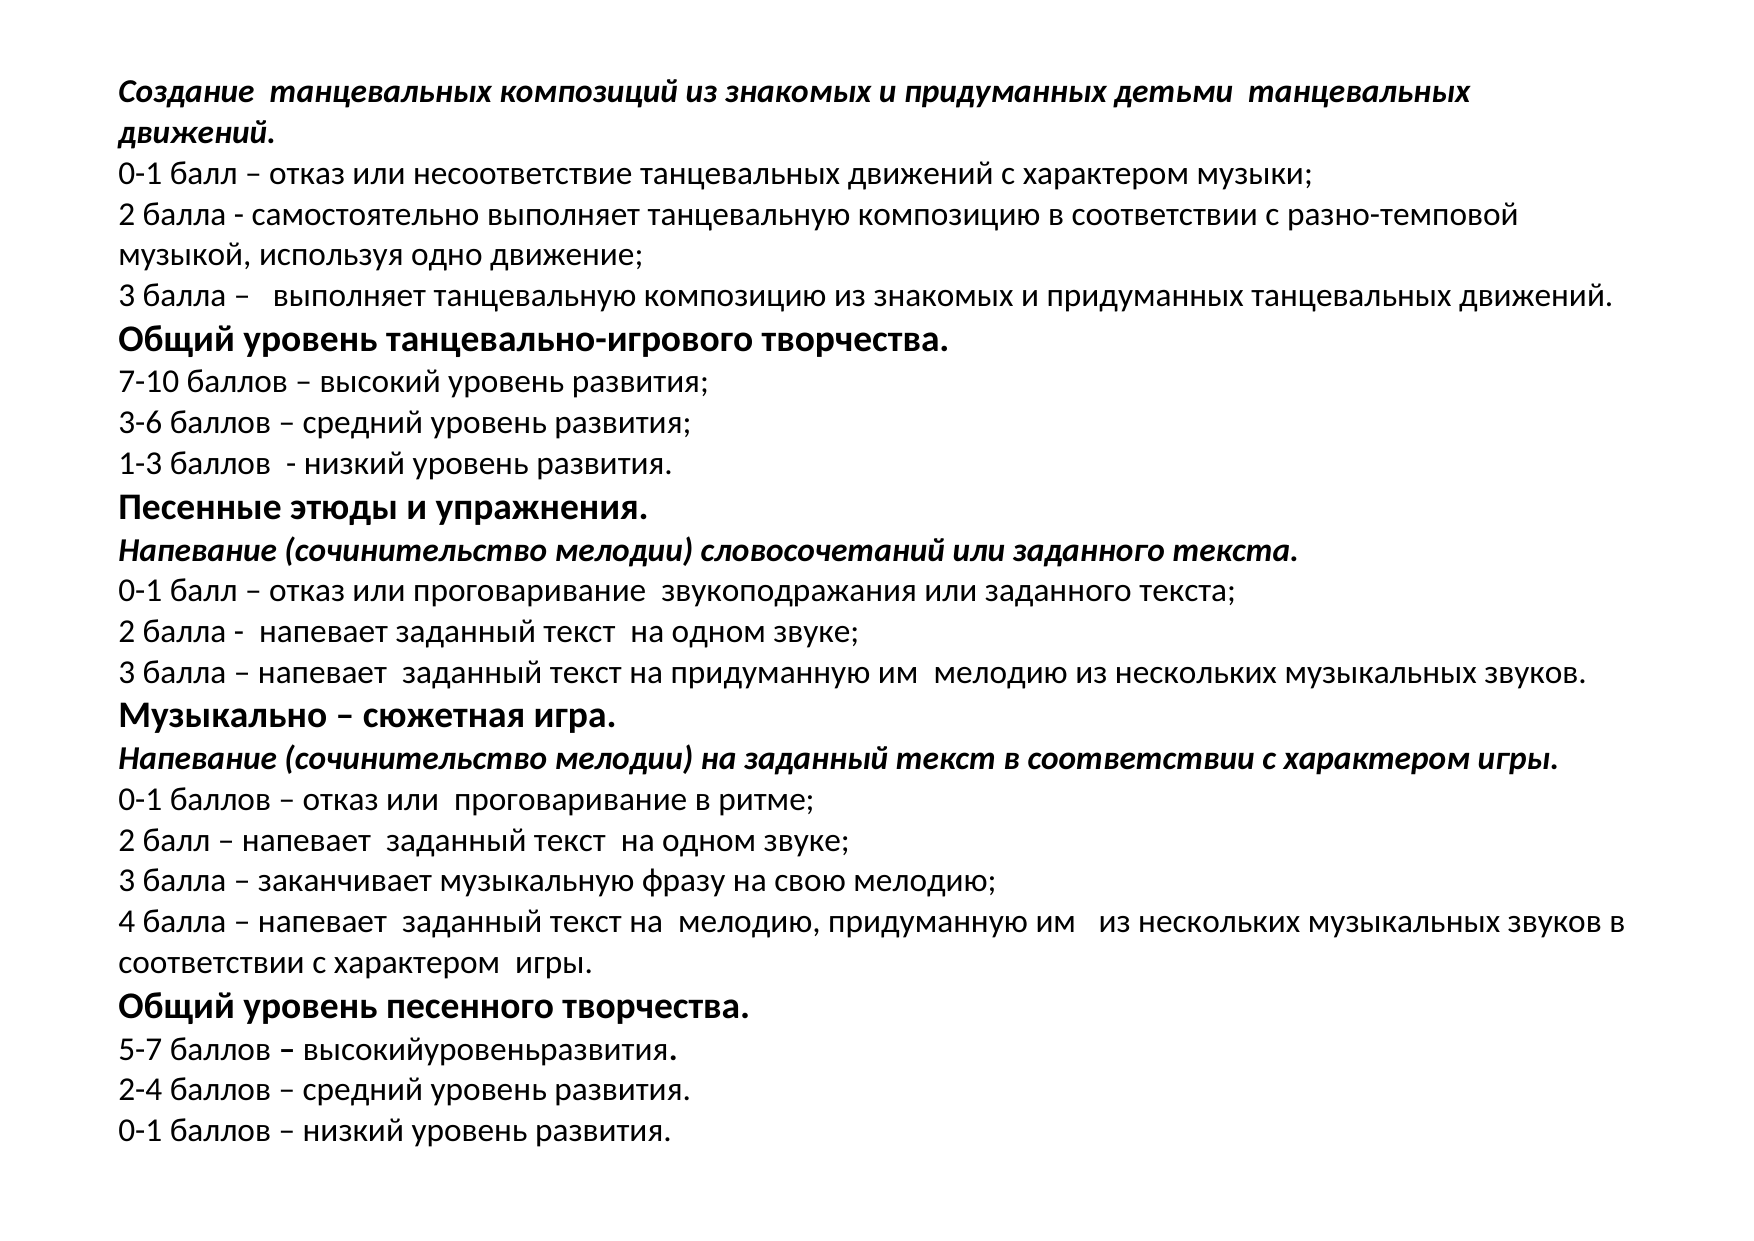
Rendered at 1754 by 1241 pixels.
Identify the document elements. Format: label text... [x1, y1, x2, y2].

text 7-10 баллов – высокий уровень развития; [118, 361, 1636, 401]
text Песенные этюды и упражнения. [118, 483, 1636, 528]
text 1-3 баллов - низкий уровень развития. [118, 442, 1636, 483]
text 2 балл – напевает заданный текст на одном звуке; [118, 819, 1636, 859]
text Музыкально – сюжетная игра. [118, 691, 1636, 737]
text 3-6 баллов – средний уровень развития; [118, 401, 1636, 442]
text 0-1 баллов – отказ или проговаривание в ритме; [118, 778, 1636, 819]
text 0-1 балл – отказ или проговаривание звукоподражания или заданного текста; [118, 569, 1636, 610]
text 2-4 баллов – средний уровень развития. [118, 1068, 1636, 1109]
text Общий уровень песенного творчества. [118, 982, 1636, 1027]
text 3 балла – выполняет танцевальную композицию из знакомых и придуманных танцевальных движений. [118, 274, 1636, 315]
text 2 балла - напевает заданный текст на одном звуке; [118, 610, 1636, 651]
text 4 балла – напевает заданный текст на мелодию, придуманную им из нескольких музыкальных звуков в соответствии с характером игры. [118, 900, 1636, 982]
text Напевание (сочинительство мелодии) на заданный текст в соответствии с характером игры. [118, 737, 1636, 778]
text 3 балла – заканчивает музыкальную фразу на свою мелодию; [118, 859, 1636, 900]
text 3 балла – напевает заданный текст на придуманную им мелодию из нескольких музыкальных звуков. [118, 651, 1636, 691]
text Создание танцевальных композиций из знакомых и придуманных детьми танцевальных движений. [118, 70, 1636, 152]
text 0-1 балл – отказ или несоответствие танцевальных движений с характером музыки; [118, 152, 1636, 192]
text 2 балла - самостоятельно выполняет танцевальную композицию в соответствии с разно-темповой музыкой, используя одно движение; [118, 192, 1636, 274]
text Напевание (сочинительство мелодии) словосочетаний или заданного текста. [118, 528, 1636, 569]
text Общий уровень танцевально-игрового творчества. [118, 315, 1636, 361]
text 5-7 баллов – высокийуровеньразвития. [118, 1027, 1636, 1068]
text 0-1 баллов – низкий уровень развития. [118, 1109, 1636, 1150]
